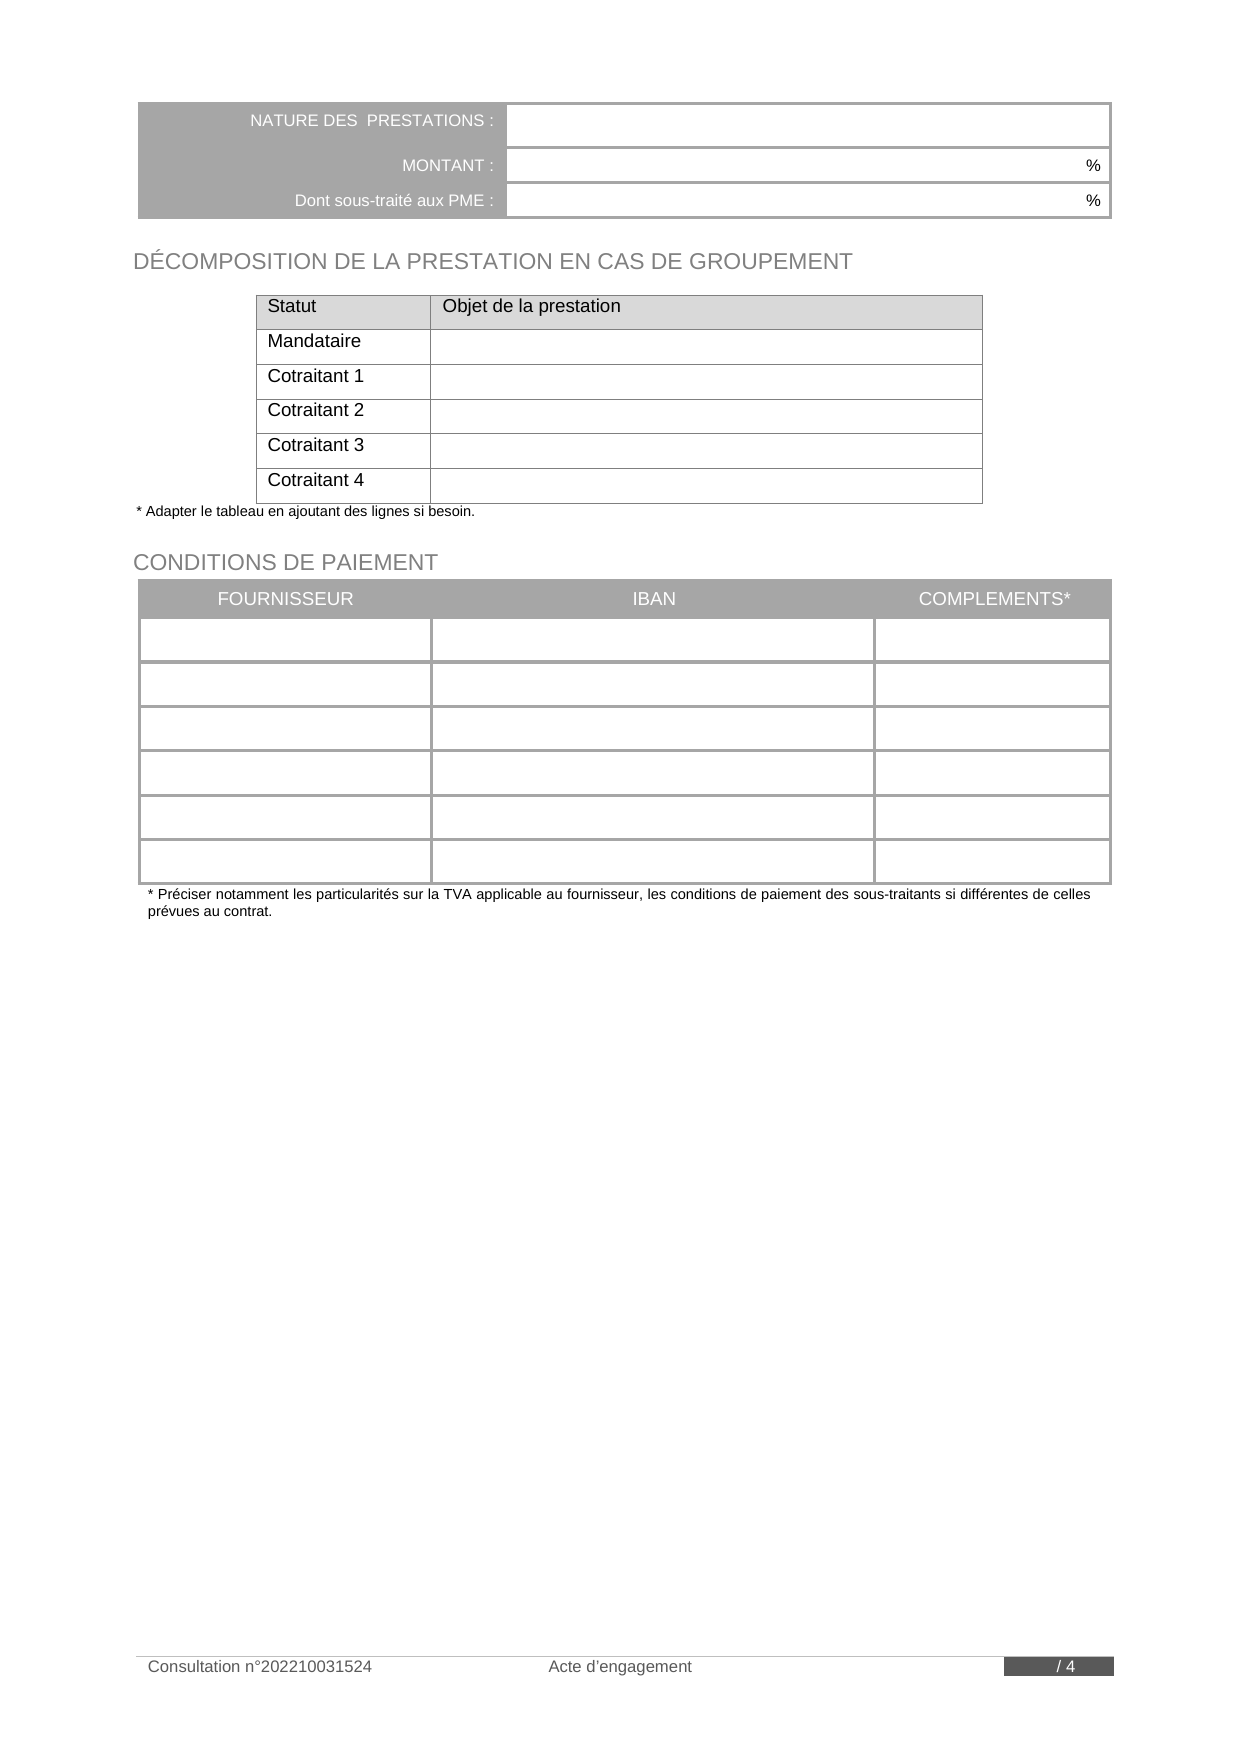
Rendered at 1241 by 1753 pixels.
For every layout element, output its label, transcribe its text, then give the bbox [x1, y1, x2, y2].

table_cell [141, 664, 430, 705]
table_cell [431, 365, 982, 398]
table_header Objet de la prestation [431, 296, 982, 329]
table_cell [876, 708, 1109, 749]
table_cell [141, 752, 430, 793]
text * Adapter le tableau en ajoutant des lignes si besoin. [136, 503, 1093, 520]
table_cell Mandataire [257, 330, 430, 364]
table_header FOURNISSEUR [141, 582, 430, 616]
table_cell [876, 841, 1109, 882]
table_cell [876, 752, 1109, 793]
table_cell Dont sous-traité aux PME : [141, 184, 504, 216]
table_cell [433, 619, 873, 660]
table_header IBAN [433, 582, 873, 616]
table_cell Cotraitant 2 [257, 400, 430, 433]
table_cell MONTANT : [141, 149, 504, 181]
table_header NATURE DES PRESTATIONS : [141, 105, 504, 146]
table_cell [433, 841, 873, 882]
table_cell [141, 619, 430, 660]
table_cell Cotraitant 1 [257, 365, 430, 398]
table_cell % [507, 184, 1109, 216]
table_cell Cotraitant 3 [257, 434, 430, 468]
table_cell [431, 434, 982, 468]
table_header Statut [257, 296, 430, 329]
table_cell [433, 752, 873, 793]
text DÉCOMPOSITION DE LA PRESTATION EN CAS DE GROUPEMENT [133, 248, 1093, 274]
table_cell % [507, 149, 1109, 181]
table_cell Cotraitant 4 [257, 469, 430, 503]
text CONDITIONS DE PAIEMENT [133, 549, 1093, 575]
table_cell [876, 619, 1109, 660]
table_cell [431, 400, 982, 433]
table_cell [433, 797, 873, 838]
table_cell [141, 708, 430, 749]
table_cell [876, 797, 1109, 838]
table_cell [431, 469, 982, 503]
table_cell [433, 708, 873, 749]
table_cell [431, 330, 982, 364]
text * Préciser notamment les particularités sur la TVA applicable au fournisseur, les conditions de paiement des sous-traitants si différentes de celles prévues au contrat. [148, 885, 1093, 919]
table_cell [141, 841, 430, 882]
table_cell [876, 664, 1109, 705]
table_cell [141, 797, 430, 838]
table_header [507, 105, 1109, 146]
table_header COMPLEMENTS* [876, 582, 1109, 616]
table_cell [433, 664, 873, 705]
